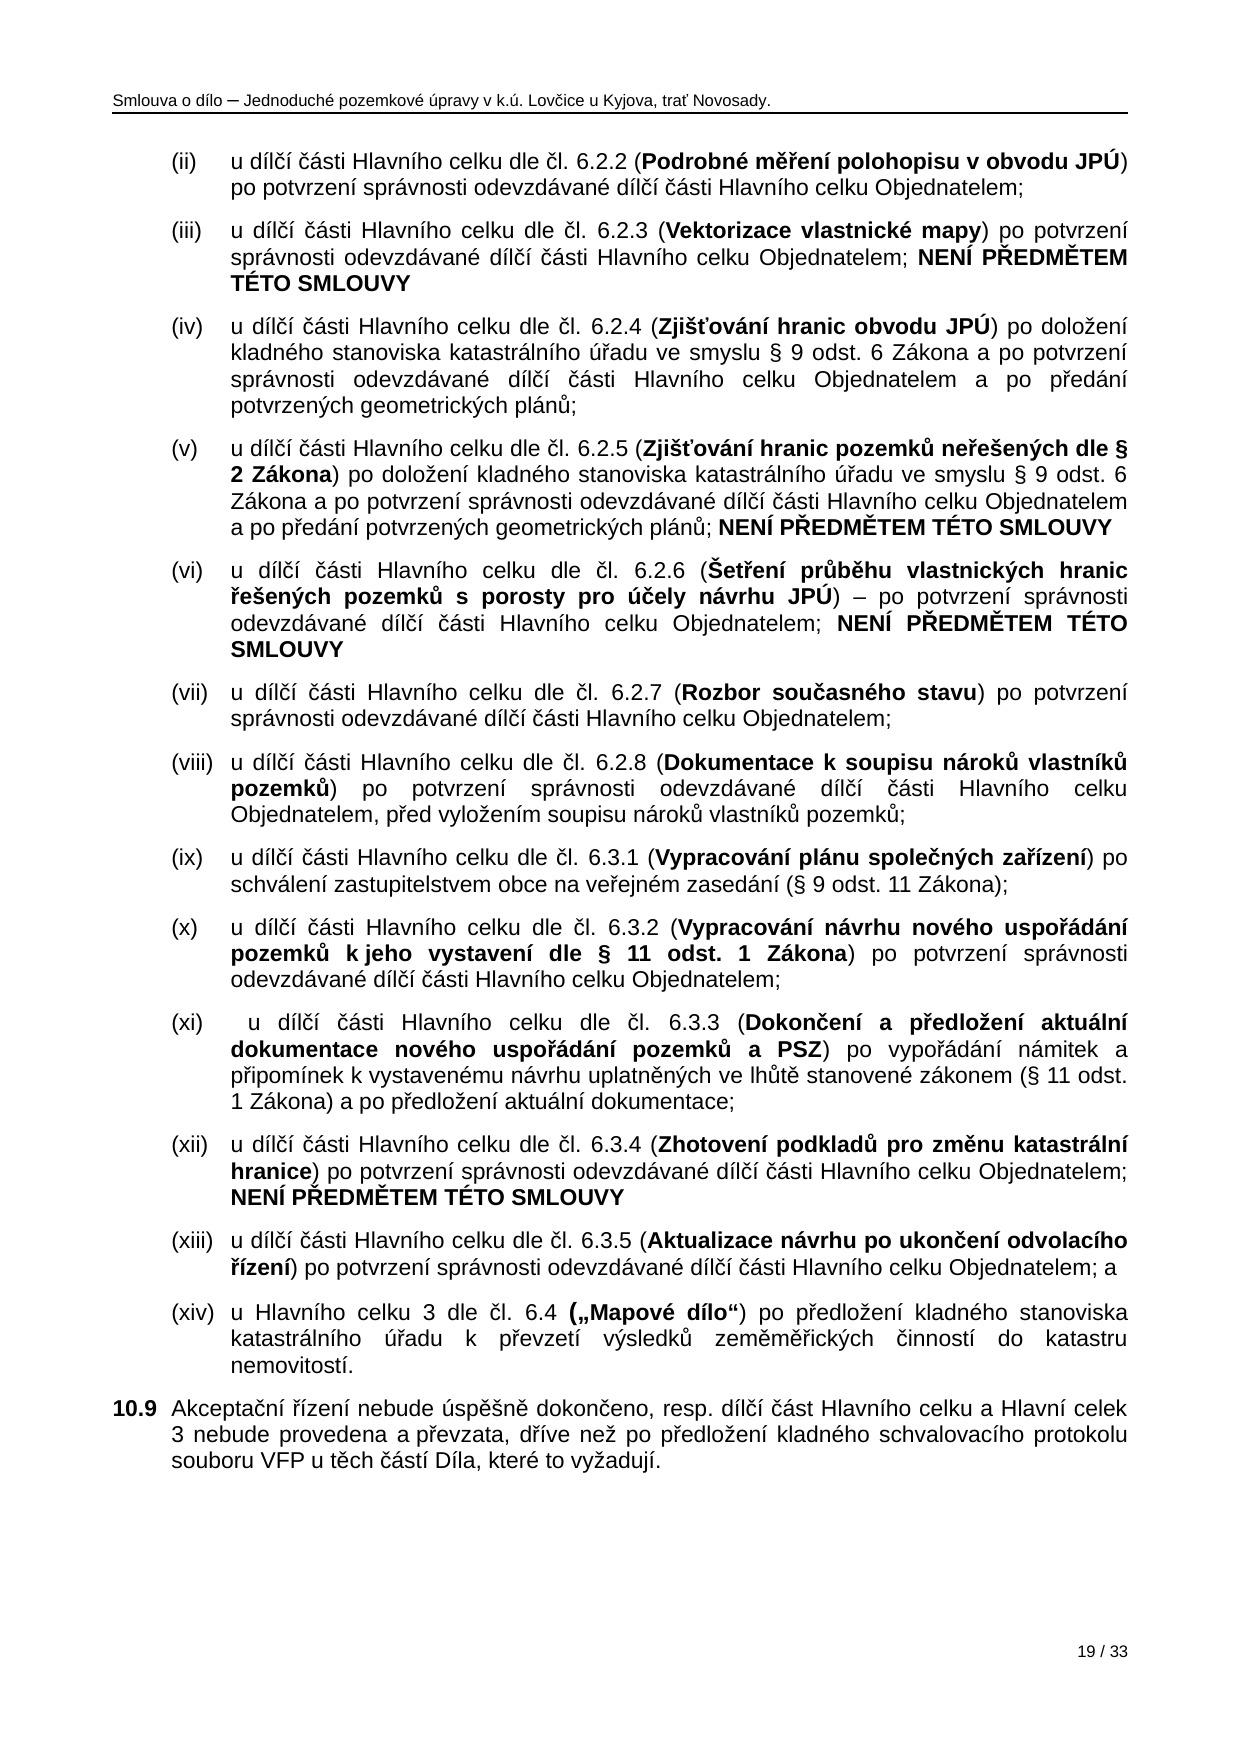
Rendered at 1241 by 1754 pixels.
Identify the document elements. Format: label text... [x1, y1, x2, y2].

list u dílčí části Hlavního celku dle čl. 6.2.4 (Zjišťování hranic obvodu JPÚ) po doložení kladného stanoviska katastrálního úřadu ve smyslu § 9 odst. 6 Zákona a po potvrzení správnosti odevzdávané dílčí části Hlavního celku Objednatelem a po předání potvrzených geometrických plánů; [171, 313, 1128, 418]
list u dílčí části Hlavního celku dle čl. 6.2.8 (Dokumentace k soupisu nároků vlastníků pozemků) po potvrzení správnosti odevzdávané dílčí části Hlavního celku Objednatelem, před vyložením soupisu nároků vlastníků pozemků; [171, 748, 1128, 827]
text Akceptační řízení nebude úspěšně dokončeno, resp. dílčí část Hlavního celku a Hlavní celek 3 nebude provedena a převzata, dříve než po předložení kladného schvalovacího protokolu souboru VFP u těch částí Díla, které to vyžadují. [112, 1394, 1128, 1474]
list u dílčí části Hlavního celku dle čl. 6.3.1 (Vypracování plánu společných zařízení) po schválení zastupitelstvem obce na veřejném zasedání (§ 9 odst. 11 Zákona); [171, 844, 1128, 897]
list u dílčí části Hlavního celku dle čl. 6.2.5 (Zjišťování hranic pozemků neřešených dle § 2 Zákona) po doložení kladného stanoviska katastrálního úřadu ve smyslu § 9 odst. 6 Zákona a po potvrzení správnosti odevzdávané dílčí části Hlavního celku Objednatelem a po předání potvrzených geometrických plánů; NENÍ PŘEDMĚTEM TÉTO SMLOUVY [171, 435, 1128, 540]
list u dílčí části Hlavního celku dle čl. 6.2.7 (Rozbor současného stavu) po potvrzení správnosti odevzdávané dílčí části Hlavního celku Objednatelem; [171, 679, 1128, 732]
list u dílčí části Hlavního celku dle čl. 6.3.4 (Zhotovení podkladů pro změnu katastrální hranice) po potvrzení správnosti odevzdávané dílčí části Hlavního celku Objednatelem; NENÍ PŘEDMĚTEM TÉTO SMLOUVY [171, 1131, 1128, 1210]
list u dílčí části Hlavního celku dle čl. 6.3.2 (Vypracování návrhu nového uspořádání pozemků k jeho vystavení dle § 11 odst. 1 Zákona) po potvrzení správnosti odevzdávané dílčí části Hlavního celku Objednatelem; [171, 913, 1128, 993]
list u dílčí části Hlavního celku dle čl. 6.2.6 (Šetření průběhu vlastnických hranic řešených pozemků s porosty pro účely návrhu JPÚ) – po potvrzení správnosti odevzdávané dílčí části Hlavního celku Objednatelem; NENÍ PŘEDMĚTEM TÉTO SMLOUVY [171, 557, 1128, 662]
list u Hlavního celku 3 dle čl. 6.4 („Mapové dílo“) po předložení kladného stanoviska katastrálního úřadu k převzetí výsledků zeměměřických činností do katastru nemovitostí. [171, 1296, 1128, 1378]
list u dílčí části Hlavního celku dle čl. 6.3.3 (Dokončení a předložení aktuální dokumentace nového uspořádání pozemků a PSZ) po vypořádání námitek a připomínek k vystavenému návrhu uplatněných ve lhůtě stanovené zákonem (§ 11 odst. 1 Zákona) a po předložení aktuální dokumentace; [171, 1009, 1128, 1115]
list u dílčí části Hlavního celku dle čl. 6.2.3 (Vektorizace vlastnické mapy) po potvrzení správnosti odevzdávané dílčí části Hlavního celku Objednatelem; NENÍ PŘEDMĚTEM TÉTO SMLOUVY [171, 217, 1128, 296]
list u dílčí části Hlavního celku dle čl. 6.2.2 (Podrobné měření polohopisu v obvodu JPÚ) po potvrzení správnosti odevzdávané dílčí části Hlavního celku Objednatelem; [171, 148, 1128, 200]
list u dílčí části Hlavního celku dle čl. 6.3.5 (Aktualizace návrhu po ukončení odvolacího řízení) po potvrzení správnosti odevzdávané dílčí části Hlavního celku Objednatelem; a [171, 1227, 1128, 1280]
